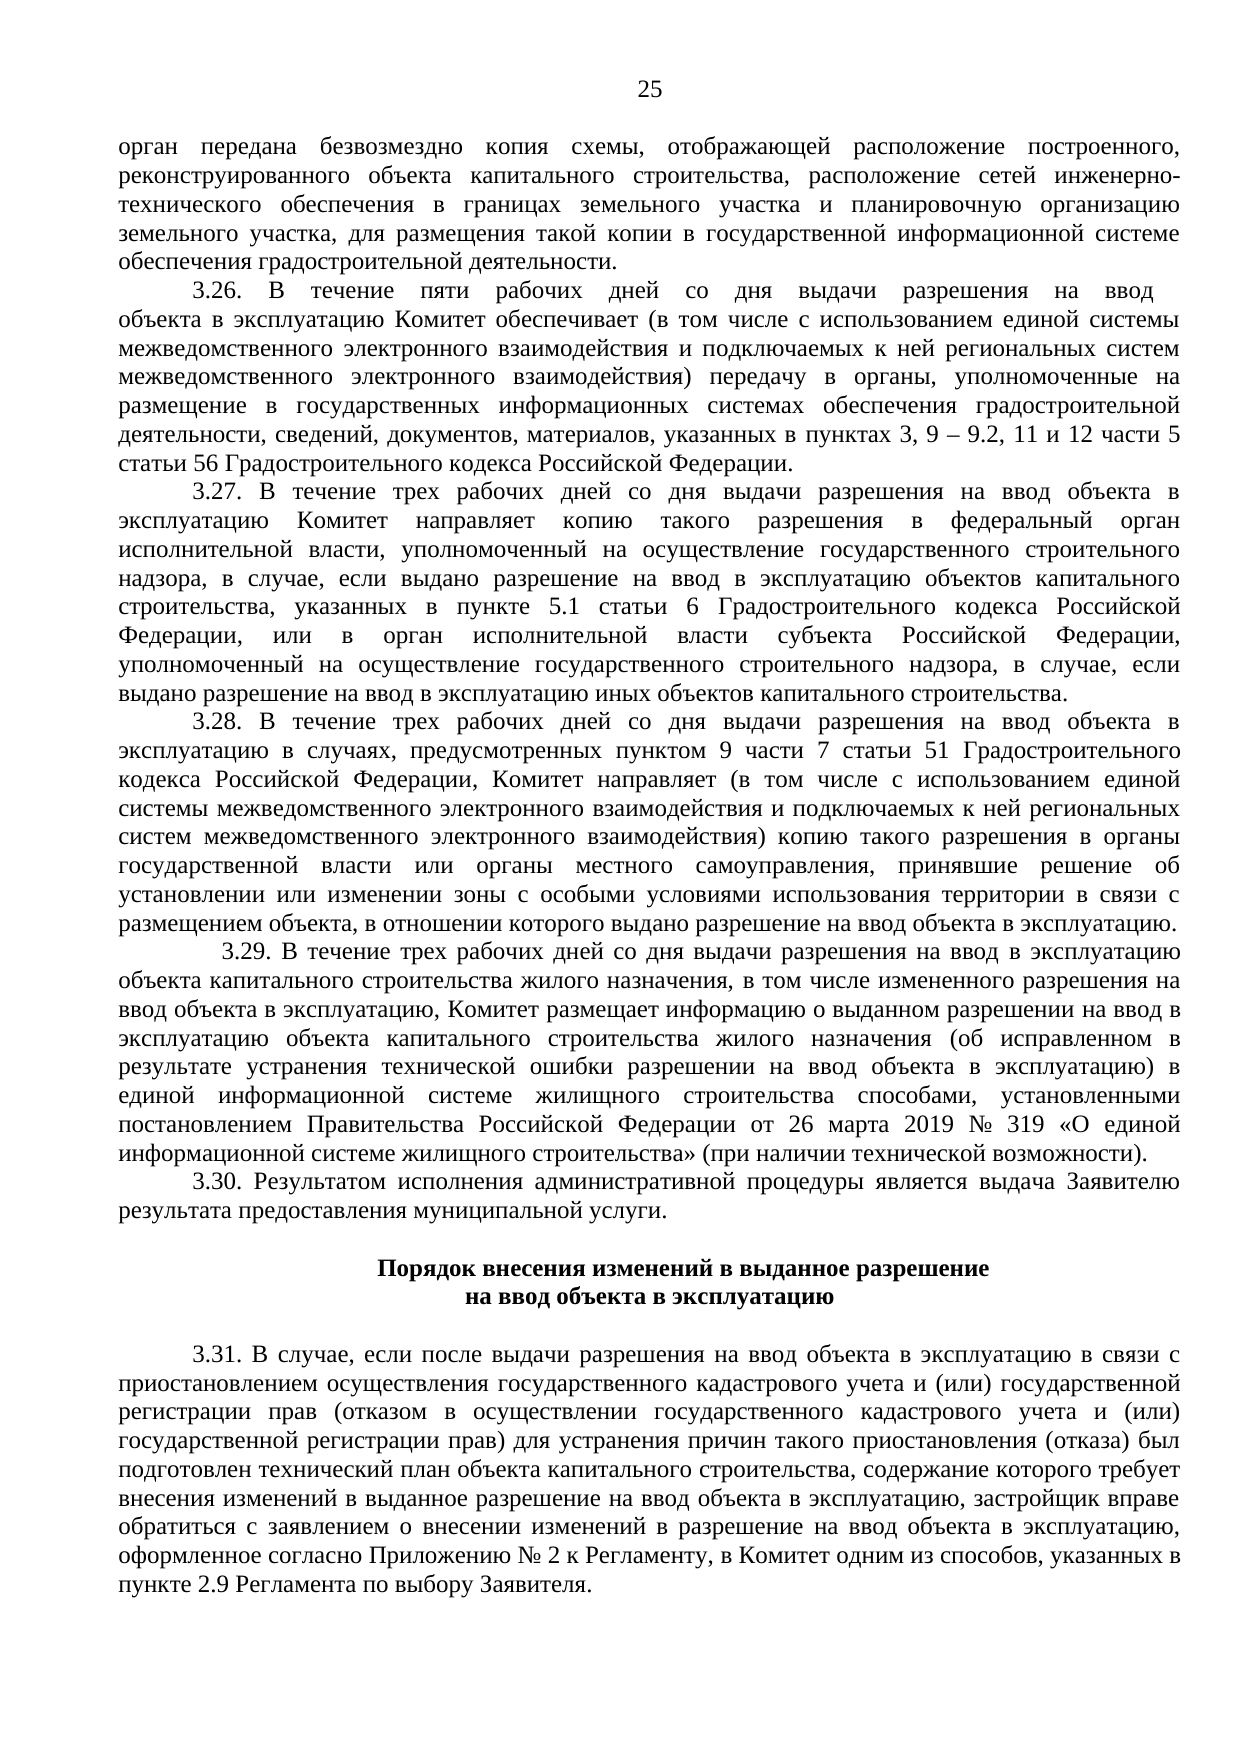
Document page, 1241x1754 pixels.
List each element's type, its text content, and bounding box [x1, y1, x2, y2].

text 3.31. В случае, если после выдачи разрешения на ввод объекта в эксплуатацию в связи с приостановлением осуществления государственного кадастрового учета и (или) государственной регистрации прав (отказом в осуществлении государственного кадастрового учета и (или) государственной регистрации прав) для устранения причин такого приостановления (отказа) был подготовлен технический план объекта капитального строительства, содержание которого требует внесения изменений в выданное разрешение на ввод объекта в эксплуатацию, застройщик вправе обратиться с заявлением о внесении изменений в разрешение на ввод объекта в эксплуатацию, оформленное согласно Приложению № 2 к Регламенту, в Комитет одним из способов, указанных в пункте 2.9 Регламента по выбору Заявителя. [118, 1339, 1181, 1598]
text Порядок внесения изменений в выданное разрешение на ввод объекта в эксплуатацию [118, 1253, 1181, 1310]
text 3.29. В течение трех рабочих дней со дня выдачи разрешения на ввод в эксплуатацию объекта капитального строительства жилого назначения, в том числе измененного разрешения на ввод объекта в эксплуатацию, Комитет размещает информацию о выданном разрешении на ввод в эксплуатацию объекта капитального строительства жилого назначения (об исправленном в результате устранения технической ошибки разрешении на ввод объекта в эксплуатацию) в единой информационной системе жилищного строительства способами, установленными постановлением Правительства Российской Федерации от 26 марта 2019 № 319 «О единой информационной системе жилищного строительства» (при наличии технической возможности). [118, 936, 1181, 1166]
text 3.30. Результатом исполнения административной процедуры является выдача Заявителю результата предоставления муниципальной услуги. [118, 1166, 1181, 1224]
text 3.26. В течение пяти рабочих дней со дня выдачи разрешения на ввод объекта в эксплуатацию Комитет обеспечивает (в том числе с использованием единой системы межведомственного электронного взаимодействия и подключаемых к ней региональных систем межведомственного электронного взаимодействия) передачу в органы, уполномоченные на размещение в государственных информационных системах обеспечения градостроительной деятельности, сведений, документов, материалов, указанных в пунктах 3, 9 – 9.2, 11 и 12 части 5 статьи 56 Градостроительного кодекса Российской Федерации. [118, 275, 1181, 476]
text 3.27. В течение трех рабочих дней со дня выдачи разрешения на ввод объекта в эксплуатацию Комитет направляет копию такого разрешения в федеральный орган исполнительной власти, уполномоченный на осуществление государственного строительного надзора, в случае, если выдано разрешение на ввод в эксплуатацию объектов капитального строительства, указанных в пункте 5.1 статьи 6 Градостроительного кодекса Российской Федерации, или в орган исполнительной власти субъекта Российской Федерации, уполномоченный на осуществление государственного строительного надзора, в случае, если выдано разрешение на ввод в эксплуатацию иных объектов капитального строительства. [118, 476, 1181, 706]
text 3.28. В течение трех рабочих дней со дня выдачи разрешения на ввод объекта в эксплуатацию в случаях, предусмотренных пунктом 9 части 7 статьи 51 Градостроительного кодекса Российской Федерации, Комитет направляет (в том числе с использованием единой системы межведомственного электронного взаимодействия и подключаемых к ней региональных систем межведомственного электронного взаимодействия) копию такого разрешения в органы государственной власти или органы местного самоуправления, принявшие решение об установлении или изменении зоны с особыми условиями использования территории в связи с размещением объекта, в отношении которого выдано разрешение на ввод объекта в эксплуатацию. [118, 706, 1181, 936]
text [118, 131, 1181, 275]
